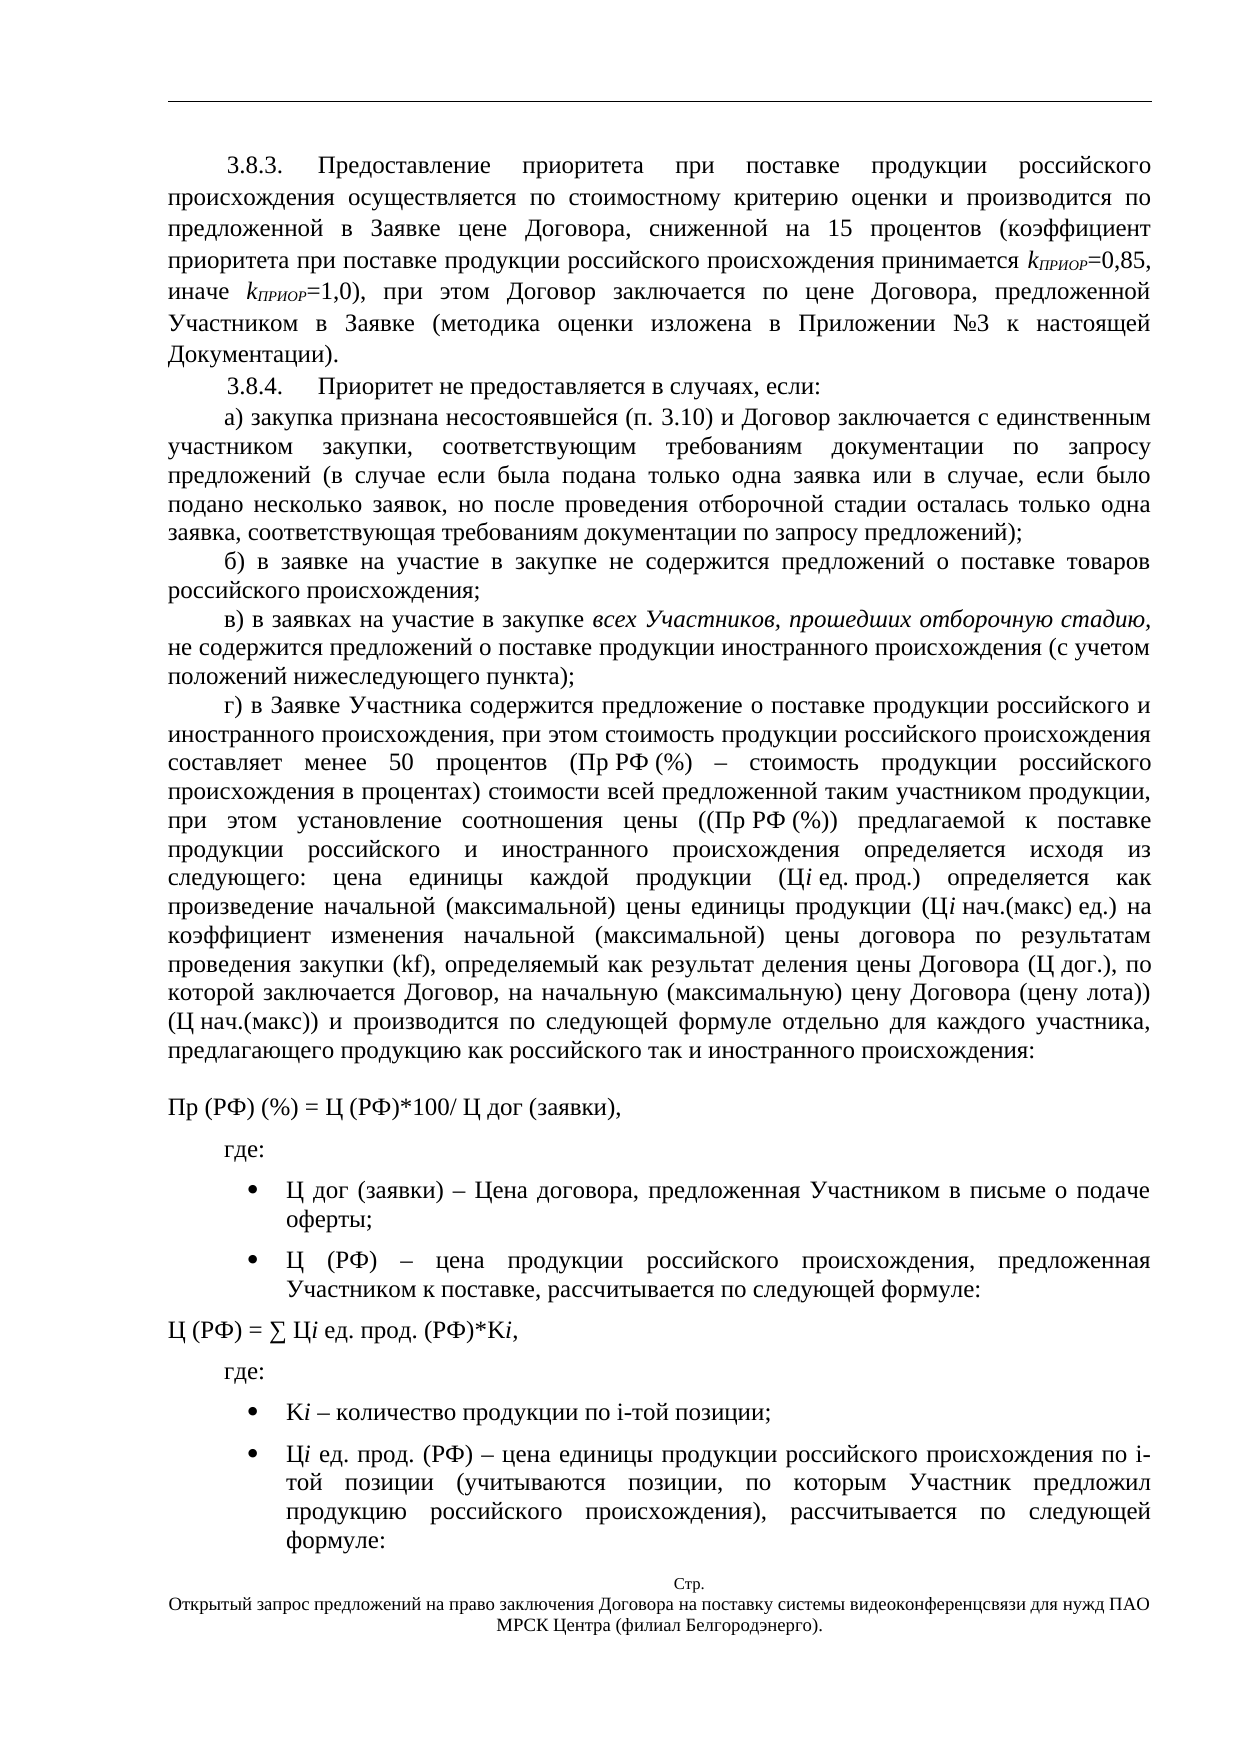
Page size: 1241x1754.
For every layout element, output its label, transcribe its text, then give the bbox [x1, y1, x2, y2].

list Цi ед. прод. (РФ) – цена единицы продукции российского происхождения по i-той позиции (учитываются позиции, по которым Участник предложил продукцию российского происхождения), рассчитывается по следующей формуле: [248, 1439, 1152, 1554]
text б) в заявке на участие в закупке не содержится предложений о поставке товаров российского происхождения; [168, 546, 1152, 604]
list Пр (РФ) (%) = Ц (РФ)*100/ Ц дог (заявки), [168, 1092, 1152, 1121]
list Ц дог (заявки) – Цена договора, предложенная Участником в письме о подаче оферты; [248, 1175, 1152, 1232]
list где: [224, 1356, 1152, 1385]
list Приоритет не предоставляется в случаях, если: [168, 371, 1152, 400]
list Предоставление приоритета при поставке продукции российского происхождения осуществляется по стоимостному критерию оценки и производится по предложенной в Заявке цене Договора, сниженной на 15 процентов (коэффициент приоритета при поставке продукции российского происхождения принимается kПРИОР=0,85, иначе kПРИОР=1,0), при этом Договор заключается по цене Договора, предложенной Участником в Заявке (методика оценки изложена в Приложении №3 к настоящей Документации). [168, 150, 1152, 368]
list Ц (РФ) – цена продукции российского происхождения, предложенная Участником к поставке, рассчитывается по следующей формуле: [248, 1245, 1152, 1302]
text в) в заявках на участие в закупке всех Участников, прошедших отборочную стадию, не содержится предложений о поставке продукции иностранного происхождения (с учетом положений нижеследующего пункта); [168, 604, 1152, 690]
list Ki – количество продукции по i-той позиции; [248, 1397, 1152, 1426]
text г) в Заявке Участника содержится предложение о поставке продукции российского и иностранного происхождения, при этом стоимость продукции российского происхождения составляет менее 50 процентов (Пр РФ (%) – стоимость продукции российского происхождения в процентах) стоимости всей предложенной таким участником продукции, при этом установление соотношения цены ((Пр РФ (%)) предлагаемой к поставке продукции российского и иностранного происхождения определяется исходя из следующего: цена единицы каждой продукции (Цi ед. прод.) определяется как произведение начальной (максимальной) цены единицы продукции (Цi нач.(макс) ед.) на коэффициент изменения начальной (максимальной) цены договора по результатам проведения закупки (kf), определяемый как результат деления цены Договора (Ц дог.), по которой заключается Договор, на начальную (максимальную) цену Договора (цену лота)) (Ц нач.(макс)) и производится по следующей формуле отдельно для каждого участника, предлагающего продукцию как российского так и иностранного происхождения: [168, 690, 1152, 1064]
list Ц (РФ) = ∑ Цi ед. прод. (РФ)*Ki, [168, 1315, 1152, 1344]
list где: [224, 1134, 1152, 1162]
